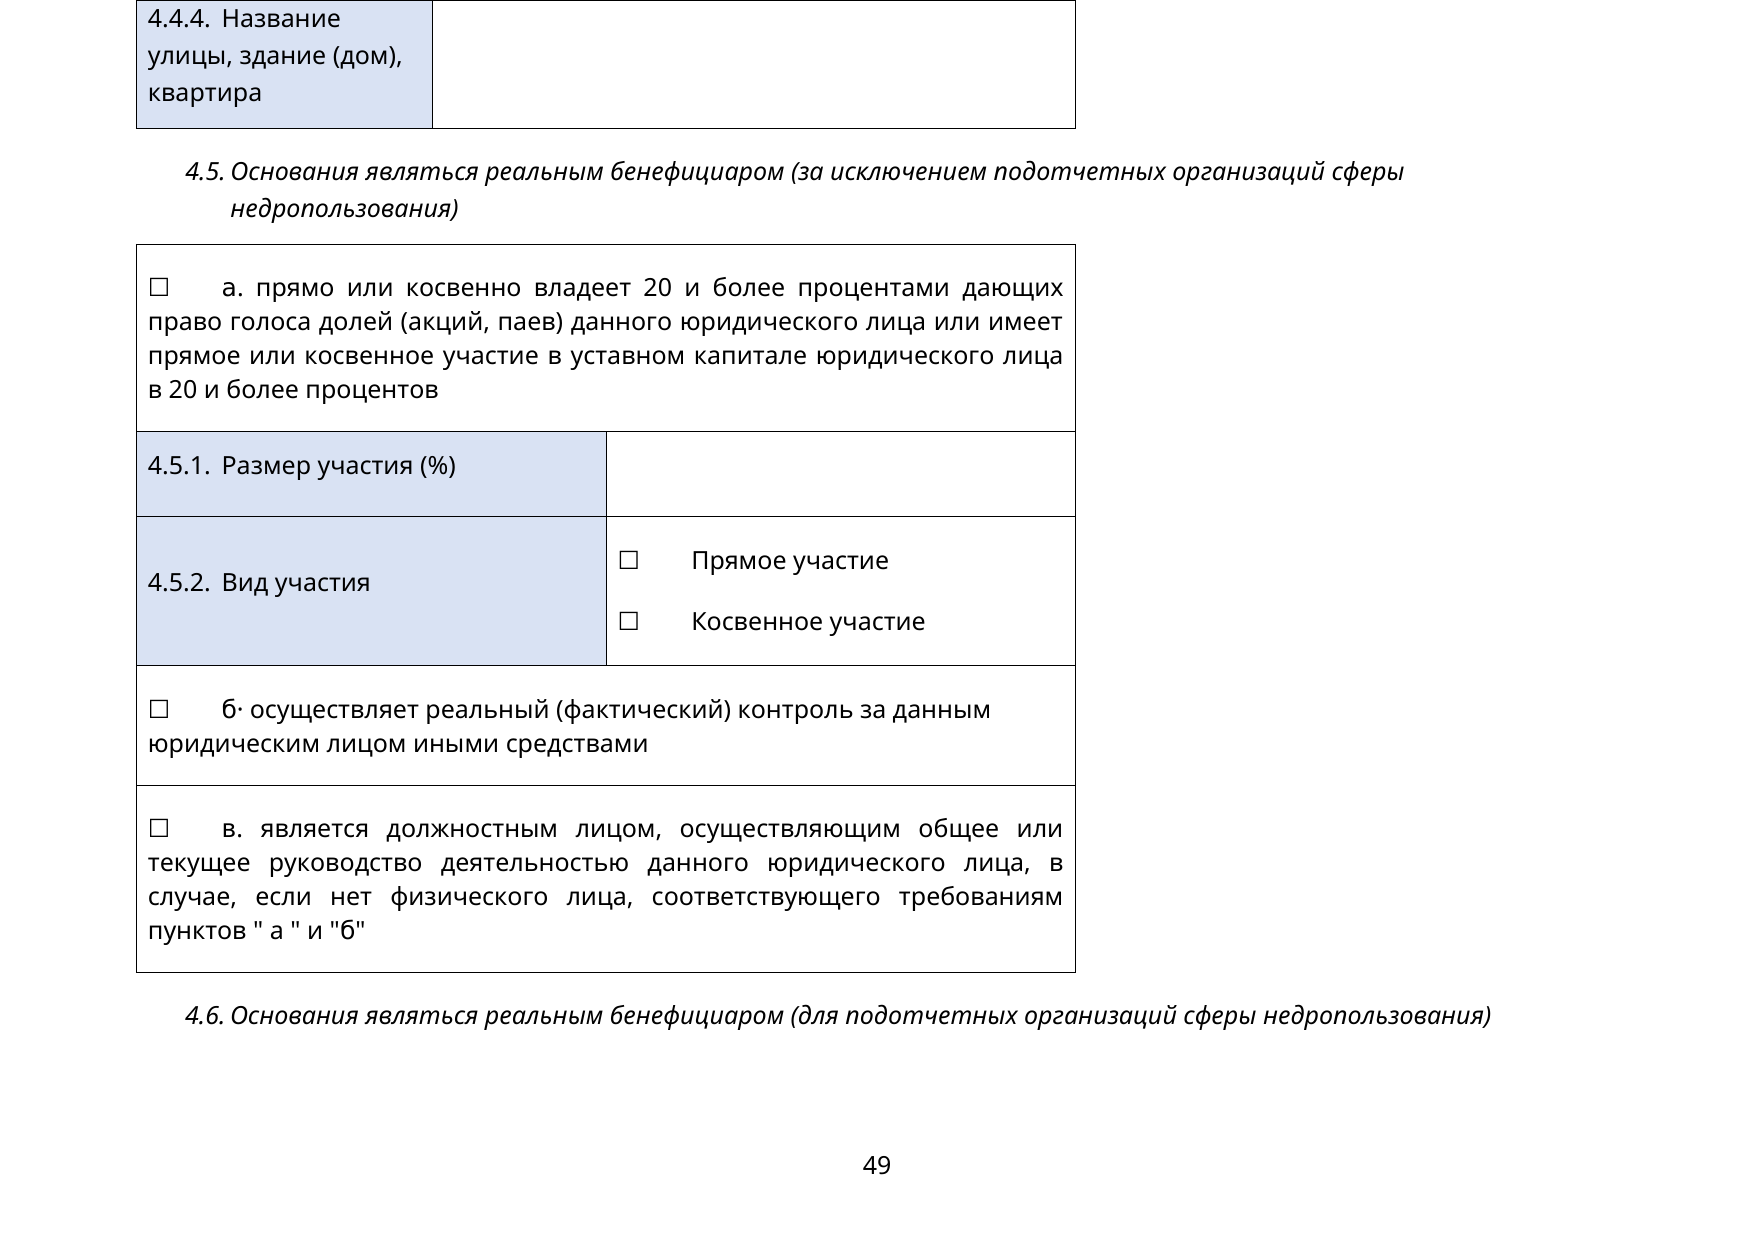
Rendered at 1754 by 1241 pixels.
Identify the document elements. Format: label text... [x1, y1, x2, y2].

table_cell Вид участия [137, 517, 606, 665]
list Основания являться реальным бенефициаром (за исключением подотчетных организаций сферы недропользования) [185, 154, 1606, 224]
table_cell б․ осуществляет реальный (фактический) контроль за данным юридическим лицом иными средствами [137, 666, 1075, 784]
table_cell в. является должностным лицом, осуществляющим общее или текущее руководство деятельностью данного юридического лица, в случае, если нет физического лица, соответствующего требованиям пунктов " а " и "б" [137, 786, 1075, 972]
table_header а. прямо или косвенно владеет 20 и более процентами дающих право голоса долей (акций, паев) данного юридического лица или имеет прямое или косвенное участие в уставном капитале юридического лица в 20 и более процентов [137, 245, 1075, 431]
table_cell [433, 1, 1075, 128]
table_cell Название улицы, здание (дом), квартира [137, 1, 432, 128]
table_cell [607, 432, 1075, 516]
table_cell Прямое участие Косвенное участие [607, 517, 1075, 665]
table_cell Размер участия (%) [137, 432, 606, 516]
list Основания являться реальным бенефициаром (для подотчетных организаций сферы недропользования) [185, 998, 1606, 1032]
